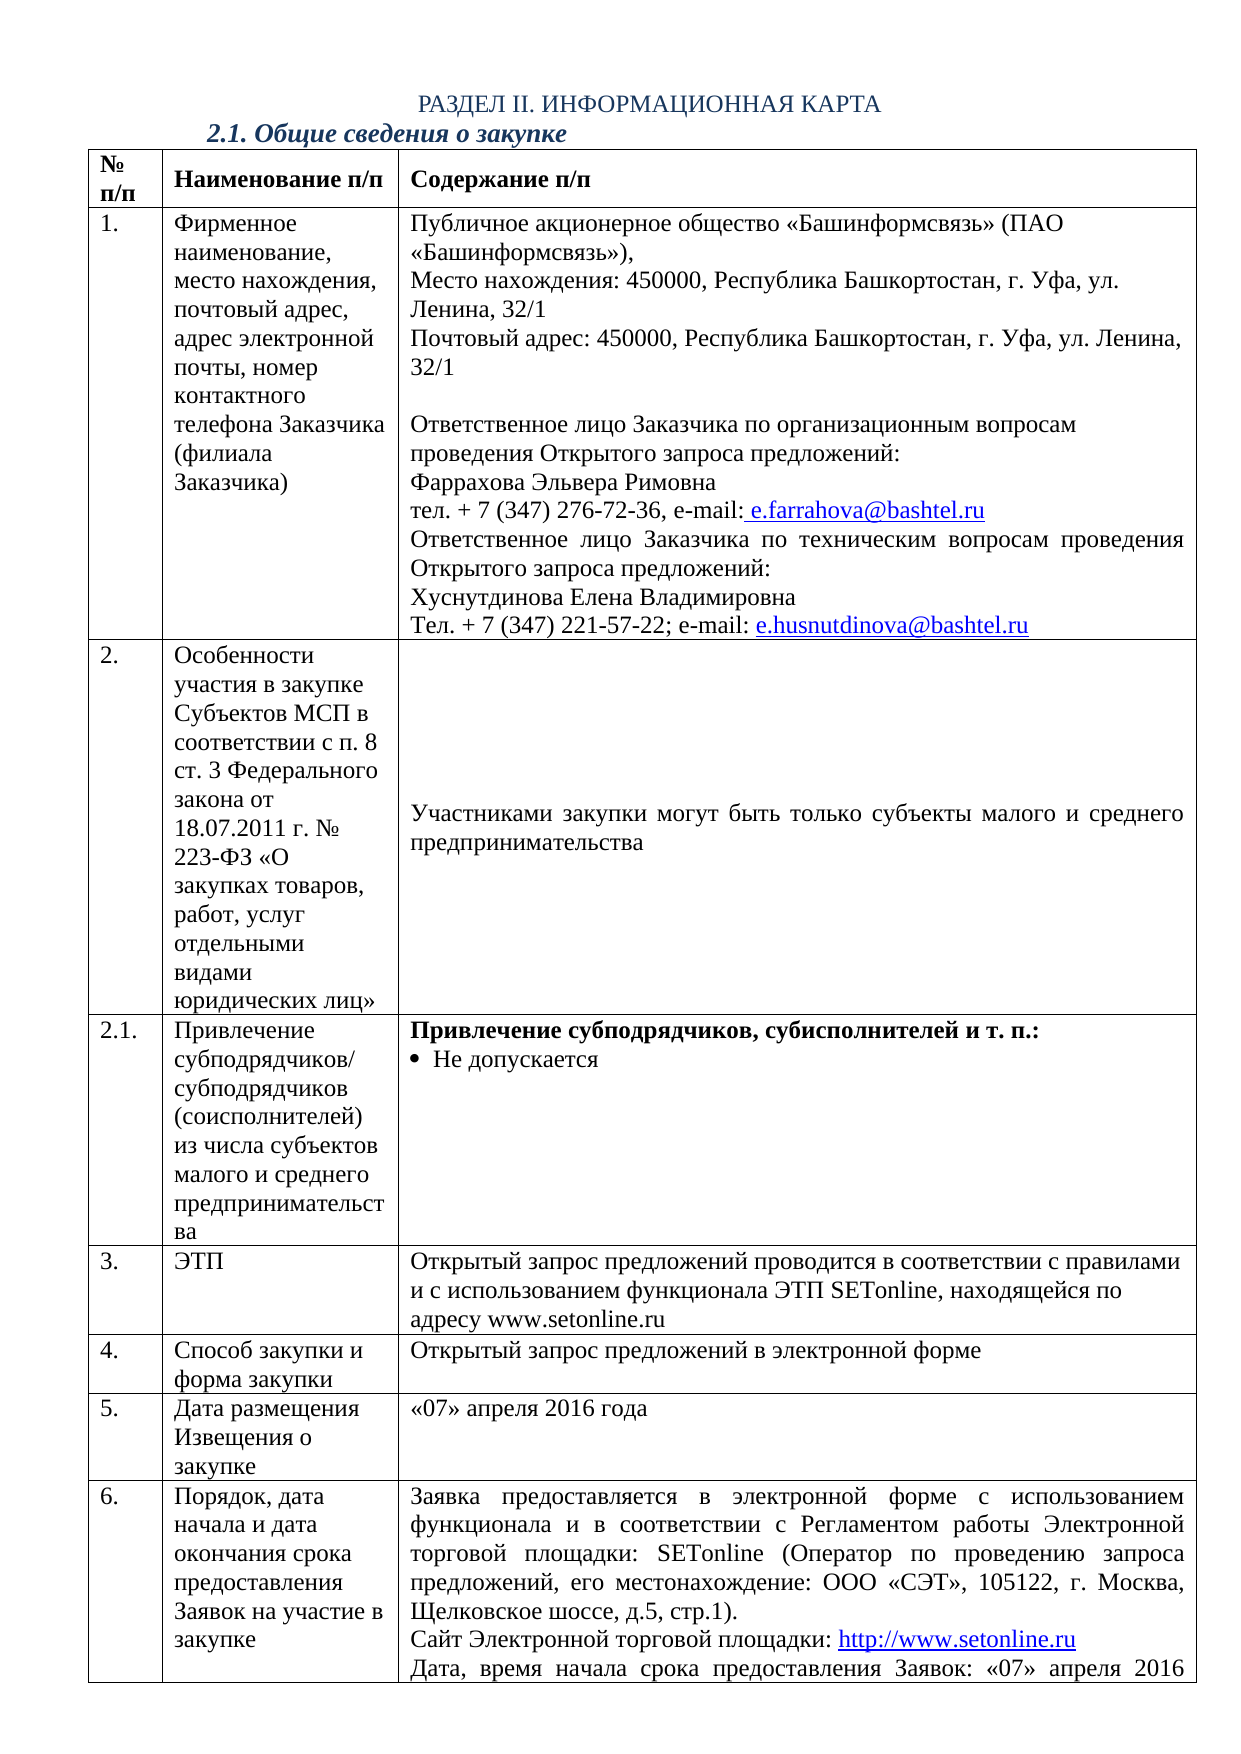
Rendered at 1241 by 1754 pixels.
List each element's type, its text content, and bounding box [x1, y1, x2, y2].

table_cell [89, 208, 162, 639]
table_header № п/п [89, 150, 162, 207]
table_header Содержание п/п [399, 150, 1196, 207]
subtitle 2.1. Общие сведения о закупке [207, 117, 1181, 148]
table_cell Привлечение субподрядчиков/ субподрядчиков (соисполнителей) из числа субъектов малого и среднего предпринимательства [163, 1015, 398, 1245]
table_cell Открытый запрос предложений в электронной форме [399, 1335, 1196, 1392]
table_cell [89, 640, 162, 1014]
table_cell «07» апреля 2016 года [399, 1394, 1196, 1480]
table_cell [89, 1481, 162, 1682]
table_cell [89, 1335, 162, 1392]
table_cell 2.1. [89, 1015, 162, 1245]
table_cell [399, 1481, 1196, 1682]
table_cell Способ закупки и форма закупки [163, 1335, 398, 1392]
table_cell ЭТП [163, 1246, 398, 1334]
table_header Наименование п/п [163, 150, 398, 207]
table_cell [163, 1481, 398, 1682]
table_cell Привлечение субподрядчиков, субисполнителей и т. п.: Не допускается [399, 1015, 1196, 1245]
table_cell Дата размещения Извещения о закупке [163, 1394, 398, 1480]
table_cell [89, 1246, 162, 1334]
table_cell Открытый запрос предложений проводится в соответствии с правилами и с использованием функционала ЭТП SETonline, находящейся по адресу www.setonline.ru [399, 1246, 1196, 1334]
table_cell Особенности участия в закупке Субъектов МСП в соответствии с п. 8 ст. 3 Федерального закона от 18.07.2011 г. № 223-ФЗ «О закупках товаров, работ, услуг отдельными видами юридических лиц» [163, 640, 398, 1014]
table_cell Фирменное наименование, место нахождения, почтовый адрес, адрес электронной почты, номер контактного телефона Заказчика (филиала Заказчика) [163, 208, 398, 639]
table_cell [89, 1394, 162, 1480]
text РАЗДЕЛ II. ИНФОРМАЦИОННАЯ КАРТА [118, 89, 1181, 117]
table_cell Участниками закупки могут быть только субъекты малого и среднего предпринимательства [399, 640, 1196, 1014]
table_cell Публичное акционерное общество «Башинформсвязь» (ПАО «Башинформсвязь»), Место нахождения: 450000, Республика Башкортостан, г. Уфа, ул. Ленина, 32/1 Почтовый адрес: 450000, Республика Башкортостан, г. Уфа, ул. Ленина, 32/1 Ответственное лицо Заказчика по организационным вопросам проведения Открытого запроса предложений: Фаррахова Эльвера Римовна тел. + 7 (347) 276-72-36, e-mail: e.farrahova@bashtel.ru Ответственное лицо Заказчика по техническим вопросам проведения Открытого запроса предложений: Хуснутдинова Елена Владимировна Тел. + 7 (347) 221-57-22; e-mail: e.husnutdinova@bashtel.ru [399, 208, 1196, 639]
